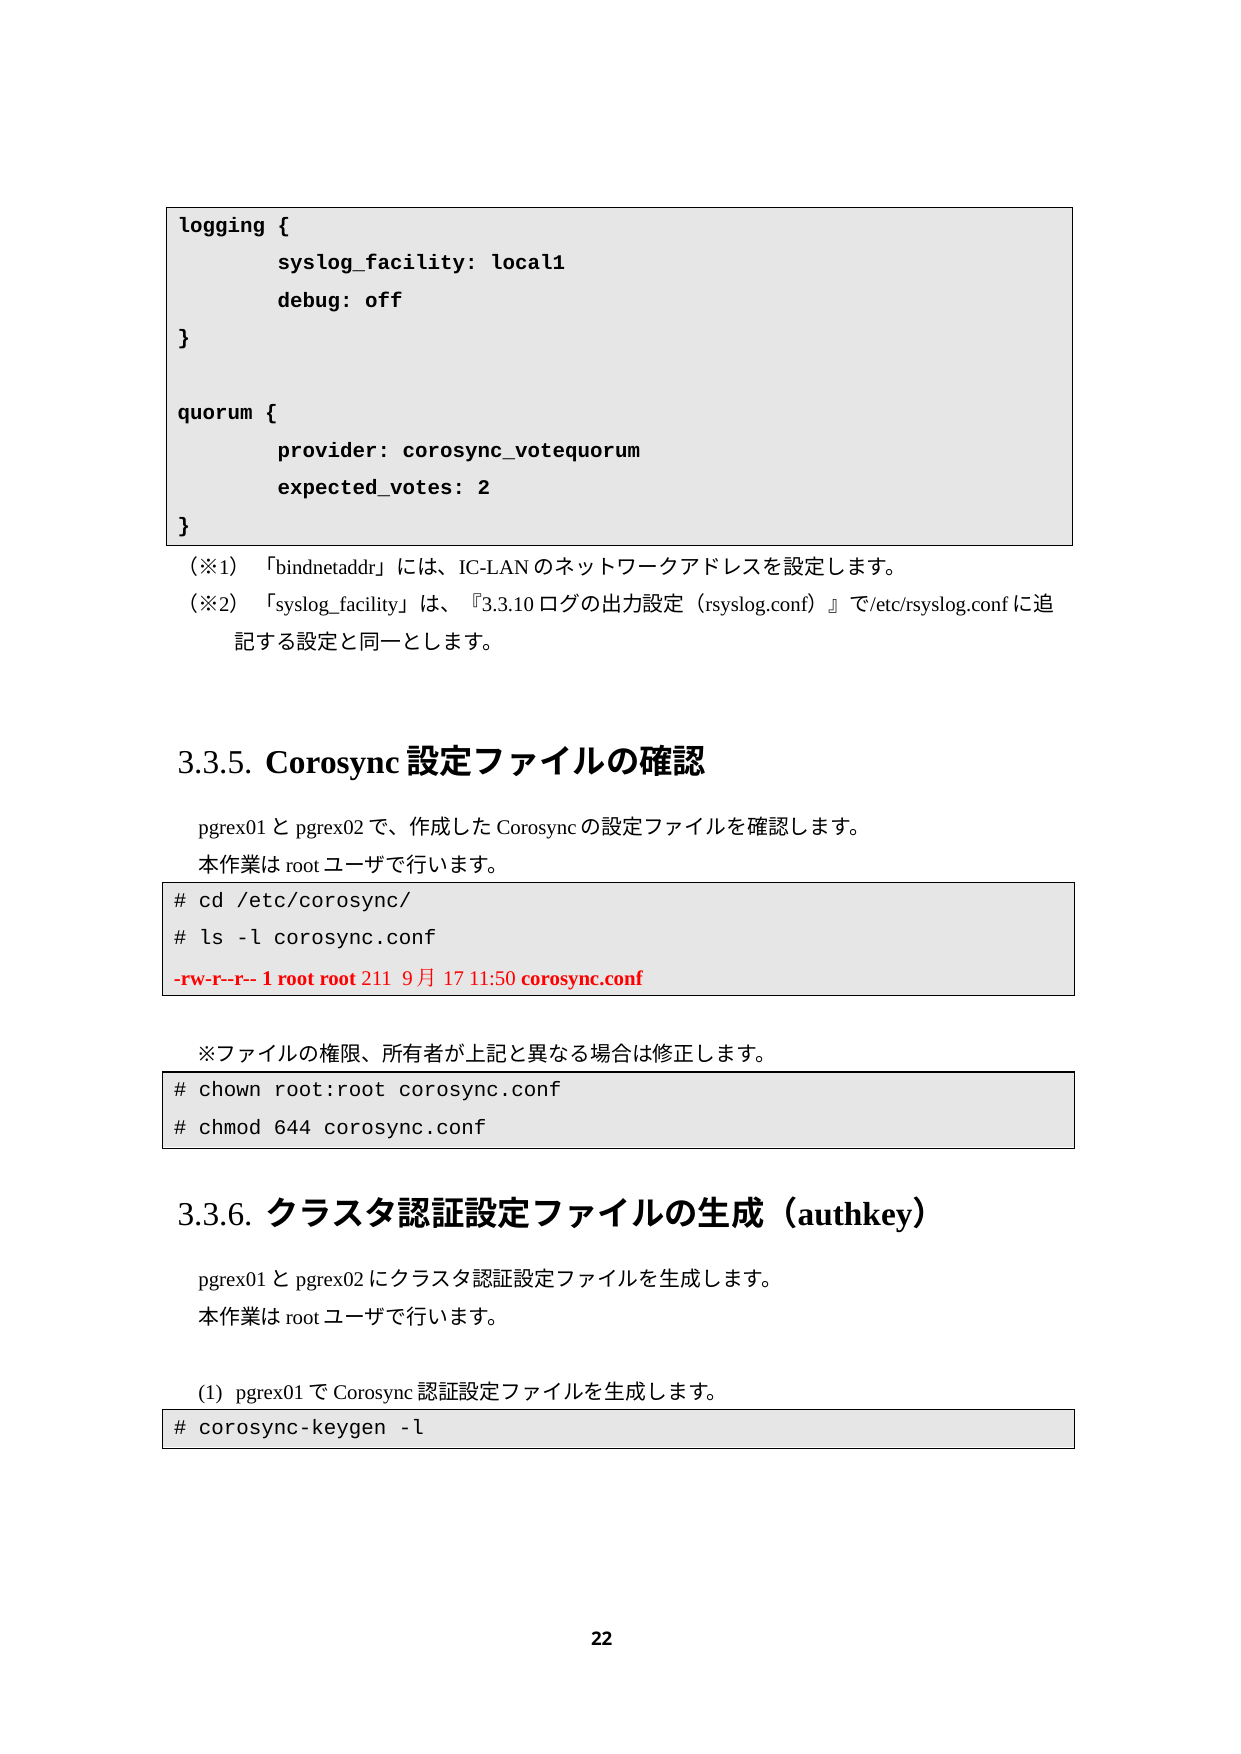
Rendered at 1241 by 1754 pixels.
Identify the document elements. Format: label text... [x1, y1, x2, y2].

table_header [167, 208, 1072, 545]
text （※1） 「bindnetaddr」には、IC-LANのネットワークアドレスを設定します。 [177, 546, 1054, 584]
table_header # cd /etc/corosync/ # ls -l corosync.conf -rw-r--r-- 1 root root 211 9月 17 11:50 corosync.conf [163, 883, 1074, 995]
table_header # corosync-keygen -l [163, 1410, 1074, 1447]
text ※ファイルの権限、所有者が上記と異なる場合は修正します。 [177, 1034, 1054, 1071]
text （※2） 「syslog_facility」は、『3.3.10 ログの出力設定（rsyslog.conf）』で/etc/rsyslog.confに追記する設定と同一とします。 [177, 584, 1054, 659]
text 本作業はrootユーザで行います。 [177, 1296, 1054, 1334]
subtitle クラスタ認証設定ファイルの生成（authkey） [177, 1173, 1063, 1248]
text pgrex01とpgrex02で、作成したCorosyncの設定ファイルを確認します。 [177, 807, 1054, 844]
table_header # chown root:root corosync.conf # chmod 644 corosync.conf [163, 1073, 1074, 1147]
text 本作業はrootユーザで行います。 [177, 844, 1054, 882]
subtitle Corosync設定ファイルの確認 [177, 721, 1063, 796]
text pgrex01とpgrex02にクラスタ認証設定ファイルを生成します。 [177, 1259, 1054, 1296]
list pgrex01でCorosync認証設定ファイルを生成します。 [198, 1371, 1054, 1409]
